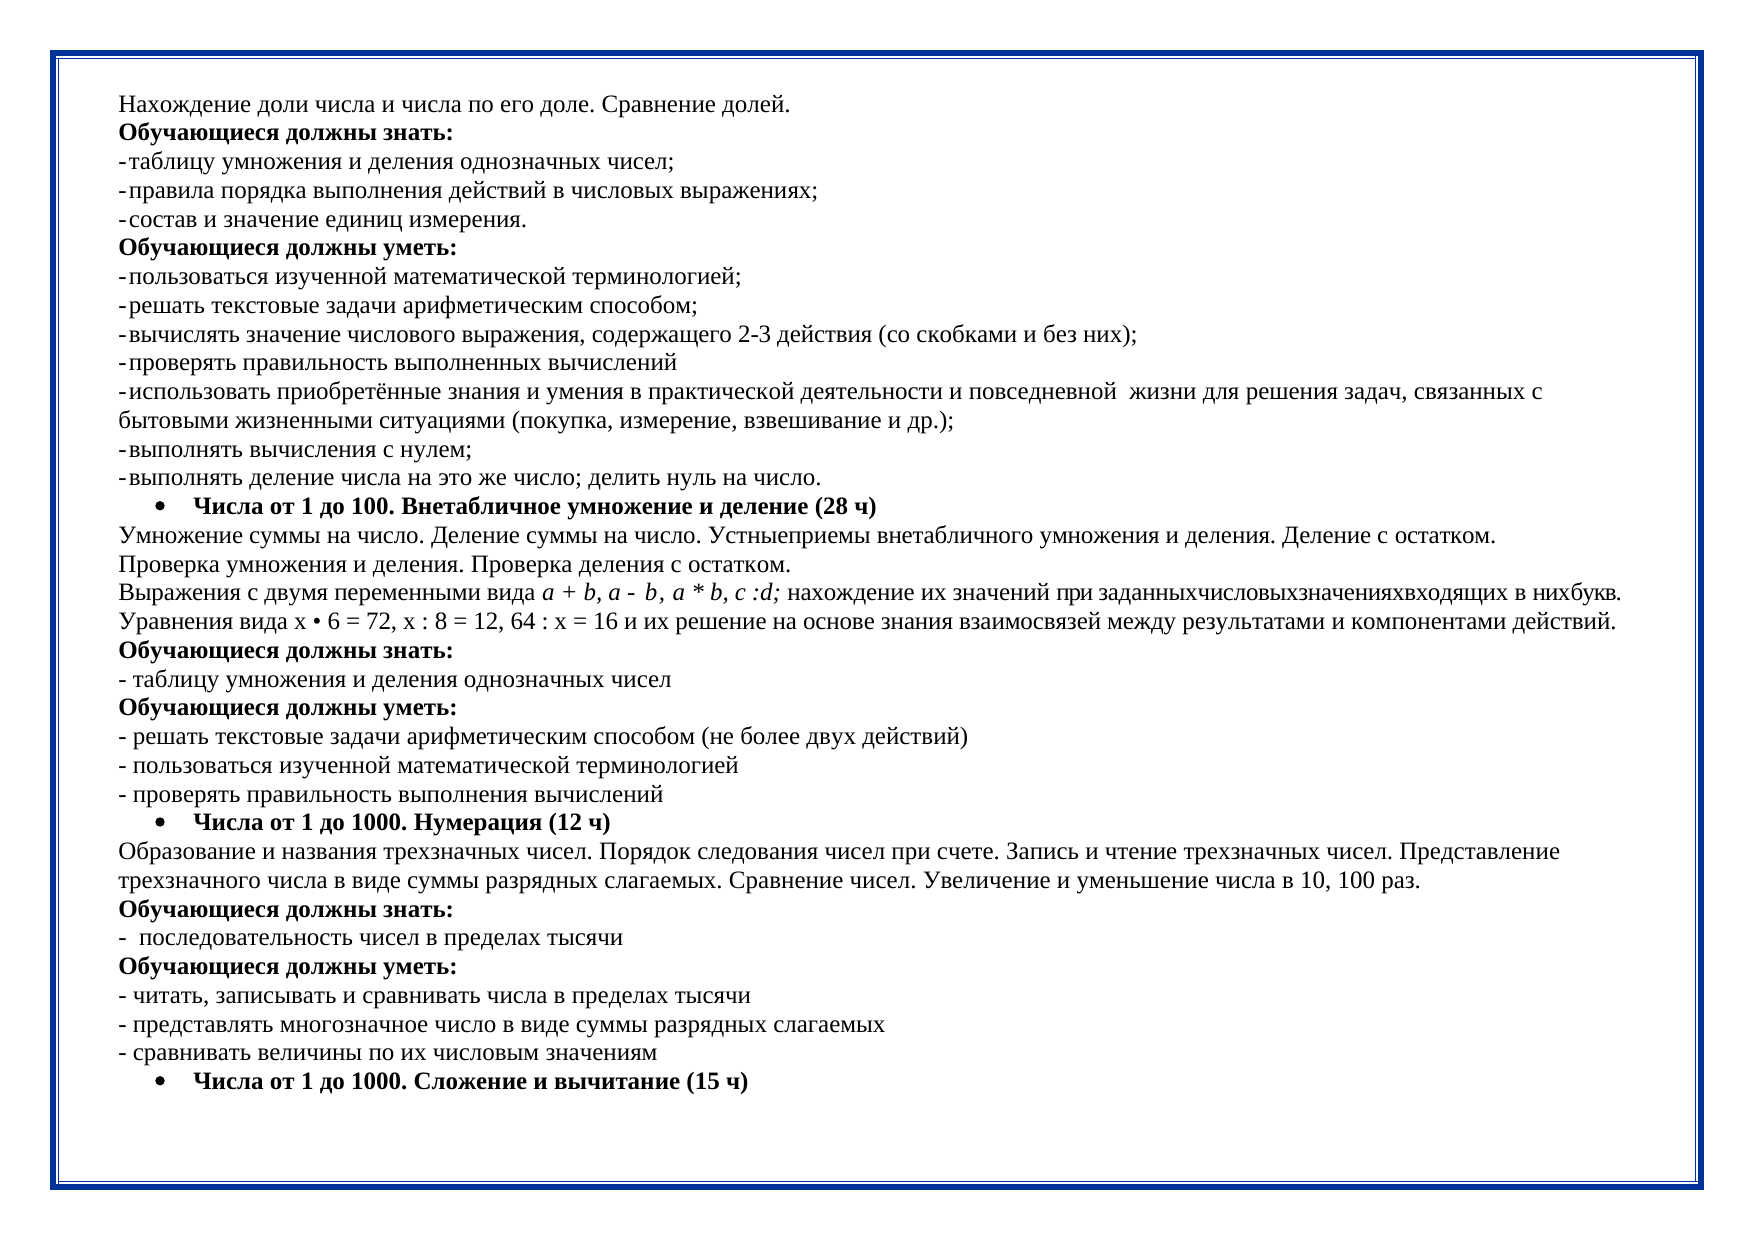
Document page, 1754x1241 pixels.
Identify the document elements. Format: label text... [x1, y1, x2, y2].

text - проверять правильность выполнения вычислений [118, 779, 1636, 807]
text Умножение суммы на число. Деление суммы на число. Устныеприемы внетабличного умножения и деления. Деление с остатком. [118, 520, 1636, 549]
list использовать приобретённые знания и умения в практической деятельности и повседневной жизни для решения задач, связанных с бытовыми жизненными ситуациями (покупка, измерение, взвешивание и др.); [118, 376, 1636, 434]
text - читать, записывать и сравнивать числа в пределах тысячи [118, 980, 1636, 1009]
list правила порядка выполнения действий в числовых выражениях; [118, 175, 1636, 204]
text Обучающиеся должны уметь: [118, 692, 1636, 721]
list проверять правильность выполненных вычислений [118, 347, 1636, 376]
list Числа от 1 до 1000. Нумерация (12 ч) [156, 807, 1636, 836]
text Выражения с двумя переменными вида а + b, а - b, а * b, с :d; нахождение их значений при заданныхчисловыхзначенияхвходящих в нихбукв. [118, 577, 1636, 606]
text Обучающиеся должны знать: [118, 894, 1636, 922]
text Обучающиеся должны уметь: [118, 232, 1636, 261]
text - таблицу умножения и деления однозначных чисел [118, 664, 1636, 692]
text Образование и названия трехзначных чисел. Порядок следования чисел при счете. Запись и чтение трехзначных чисел. Представление трехзначного числа в виде суммы разрядных слагаемых. Сравнение чисел. Увеличение и уменьшение числа в 10, 100 раз. [118, 836, 1636, 894]
list вычислять значение числового выражения, содержащего 2-3 действия (со скобками и без них); [118, 319, 1636, 347]
text Обучающиеся должны знать: [118, 117, 1636, 146]
list таблицу умножения и деления однозначных чисел; [118, 146, 1636, 175]
text - сравнивать величины по их числовым значениям [118, 1037, 1636, 1066]
text - пользоваться изученной математической терминологией [118, 750, 1636, 779]
text Обучающиеся должны знать: [118, 635, 1636, 664]
text - представлять многозначное число в виде суммы разрядных слагаемых [118, 1009, 1636, 1037]
list Числа от 1 до 100. Внетабличное умножение и деление (28 ч) [156, 491, 1636, 520]
text Обучающиеся должны уметь: [118, 951, 1636, 980]
list Числа от 1 до 1000. Сложение и вычитание (15 ч) [156, 1066, 1636, 1095]
list пользоваться изученной математической терминологией; [118, 261, 1636, 290]
text Нахождение доли числа и числа по его доле. Сравнение долей. [118, 89, 1636, 117]
text - последовательность чисел в пределах тысячи [118, 922, 1636, 951]
list состав и значение единиц измерения. [118, 204, 1636, 232]
text Уравнения вида х • 6 = 72, х : 8 = 12, 64 : х = 16 и их решение на основе знания взаимосвязей между результатами и компонентами действий. [118, 606, 1636, 635]
list решать текстовые задачи арифметическим способом; [118, 290, 1636, 319]
list выполнять деление числа на это же число; делить нуль на число. [118, 462, 1636, 491]
text Проверка умножения и деления. Проверка деления с остатком. [118, 549, 1636, 577]
text - решать текстовые задачи арифметическим способом (не более двух действий) [118, 721, 1636, 750]
list выполнять вычисления с нулем; [118, 434, 1636, 462]
